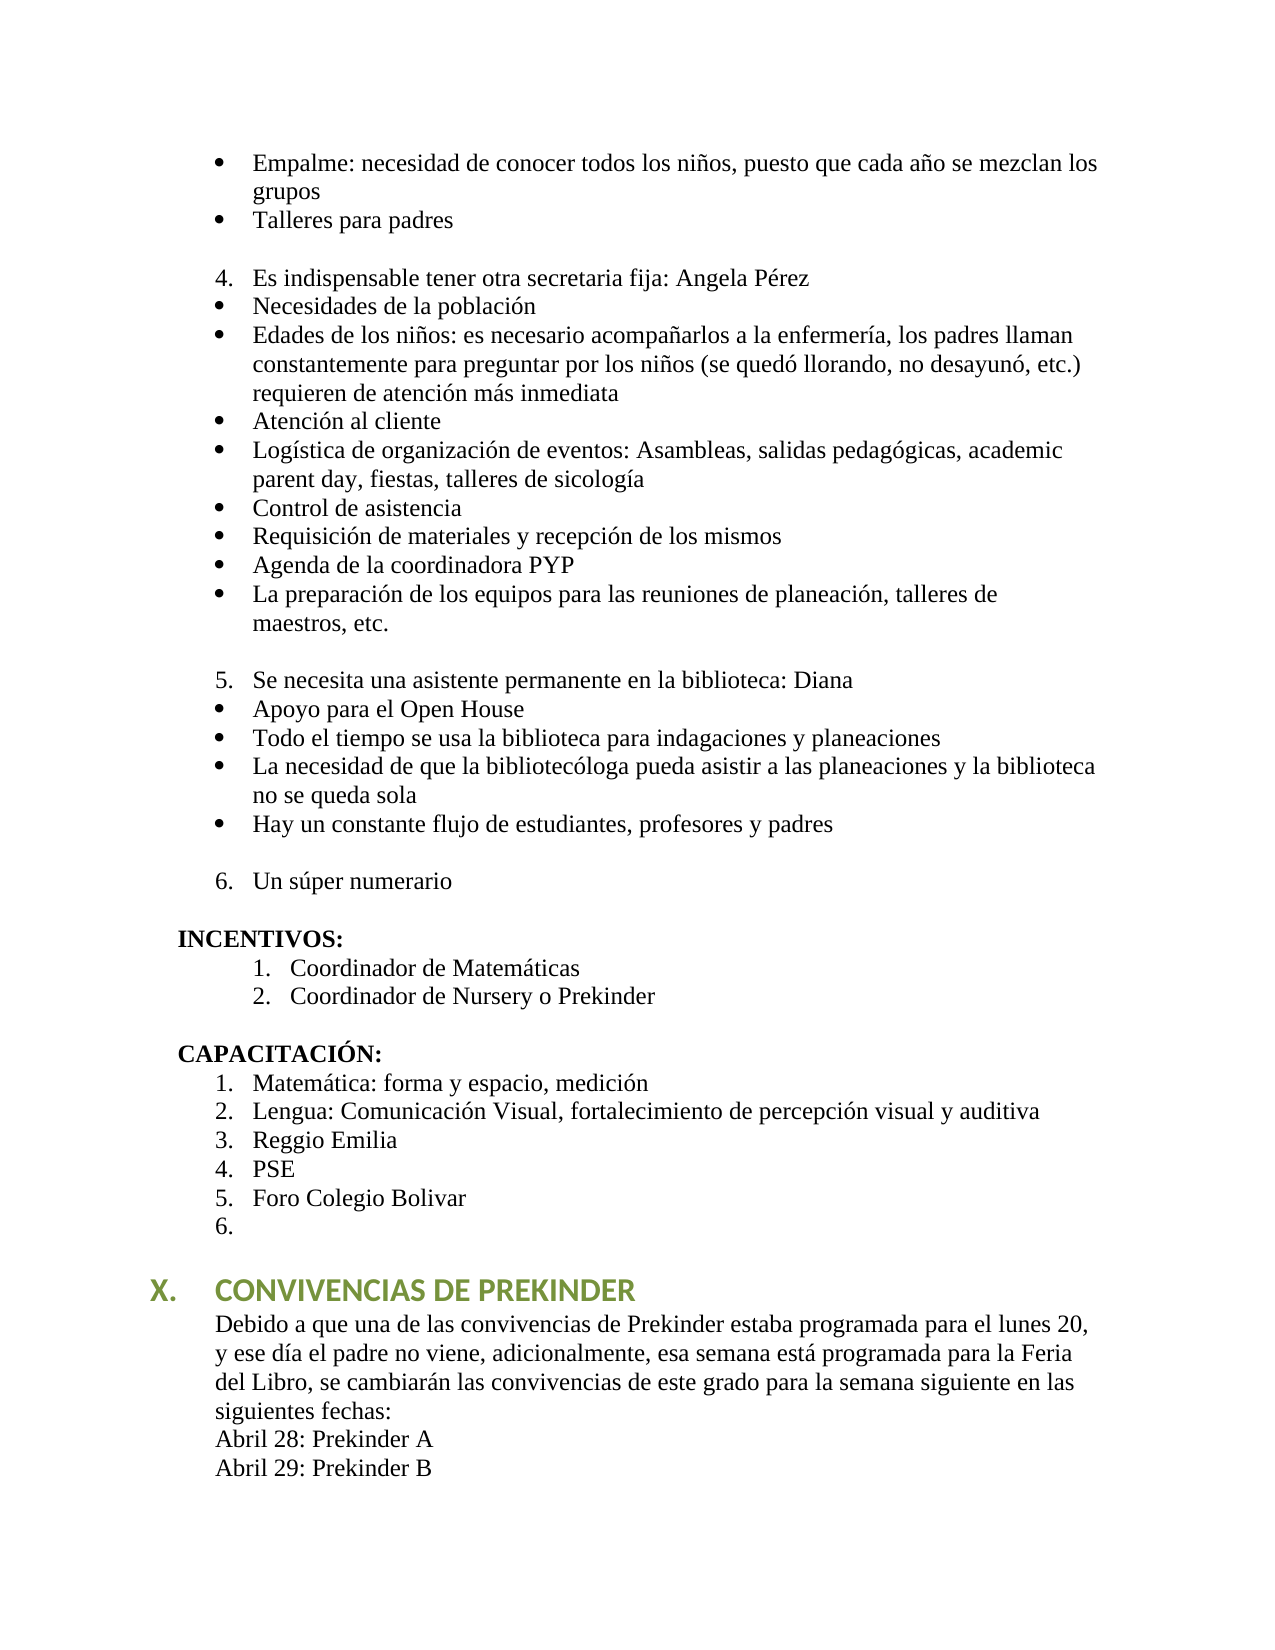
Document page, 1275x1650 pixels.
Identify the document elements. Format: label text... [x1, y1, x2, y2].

list Foro Colegio Bolivar [215, 1183, 1098, 1211]
text Abril 29: Prekinder B [215, 1453, 1098, 1482]
list La preparación de los equipos para las reuniones de planeación, talleres de maestros, etc. [215, 579, 1098, 636]
list Hay un constante flujo de estudiantes, profesores y padres [215, 809, 1098, 838]
list Atención al cliente [215, 406, 1098, 435]
list Lengua: Comunicación Visual, fortalecimiento de percepción visual y auditiva [215, 1096, 1098, 1125]
text CAPACITACIÓN: [177, 1039, 1098, 1068]
list Matemática: forma y espacio, medición [215, 1068, 1098, 1096]
list PSE [215, 1154, 1098, 1183]
list Logística de organización de eventos: Asambleas, salidas pedagógicas, academic parent day, fiestas, talleres de sicología [215, 435, 1098, 493]
list Coordinador de Nursery o Prekinder [252, 981, 1098, 1010]
list Un súper numerario [215, 866, 1098, 895]
list Es indispensable tener otra secretaria fija: Angela Pérez [215, 263, 1098, 291]
list Coordinador de Matemáticas [252, 953, 1098, 981]
list Necesidades de la población [215, 291, 1098, 320]
list Todo el tiempo se usa la biblioteca para indagaciones y planeaciones [215, 723, 1098, 751]
text Debido a que una de las convivencias de Prekinder estaba programada para el lunes 20, y ese día el padre no viene, adicionalmente, esa semana está programada para la Feria del Libro, se cambiarán las convivencias de este grado para la semana siguiente en las siguientes fechas: [215, 1309, 1098, 1424]
list Talleres para padres [215, 205, 1098, 234]
text INCENTIVOS: [177, 924, 1098, 953]
list Reggio Emilia [215, 1125, 1098, 1154]
list Se necesita una asistente permanente en la biblioteca: Diana [215, 665, 1098, 694]
list Requisición de materiales y recepción de los mismos [215, 521, 1098, 550]
list Agenda de la coordinadora PYP [215, 550, 1098, 579]
list Edades de los niños: es necesario acompañarlos a la enfermería, los padres llaman constantemente para preguntar por los niños (se quedó llorando, no desayunó, etc.) requieren de atención más inmediata [215, 320, 1098, 406]
list La necesidad de que la bibliotecóloga pueda asistir a las planeaciones y la biblioteca no se queda sola [215, 751, 1098, 809]
list Empalme: necesidad de conocer todos los niños, puesto que cada año se mezclan los grupos [215, 148, 1098, 205]
list Control de asistencia [215, 493, 1098, 521]
list Apoyo para el Open House [215, 694, 1098, 723]
text Abril 28: Prekinder A [215, 1424, 1098, 1453]
list CONVIVENCIAS DE PREKINDER [177, 1269, 1098, 1309]
